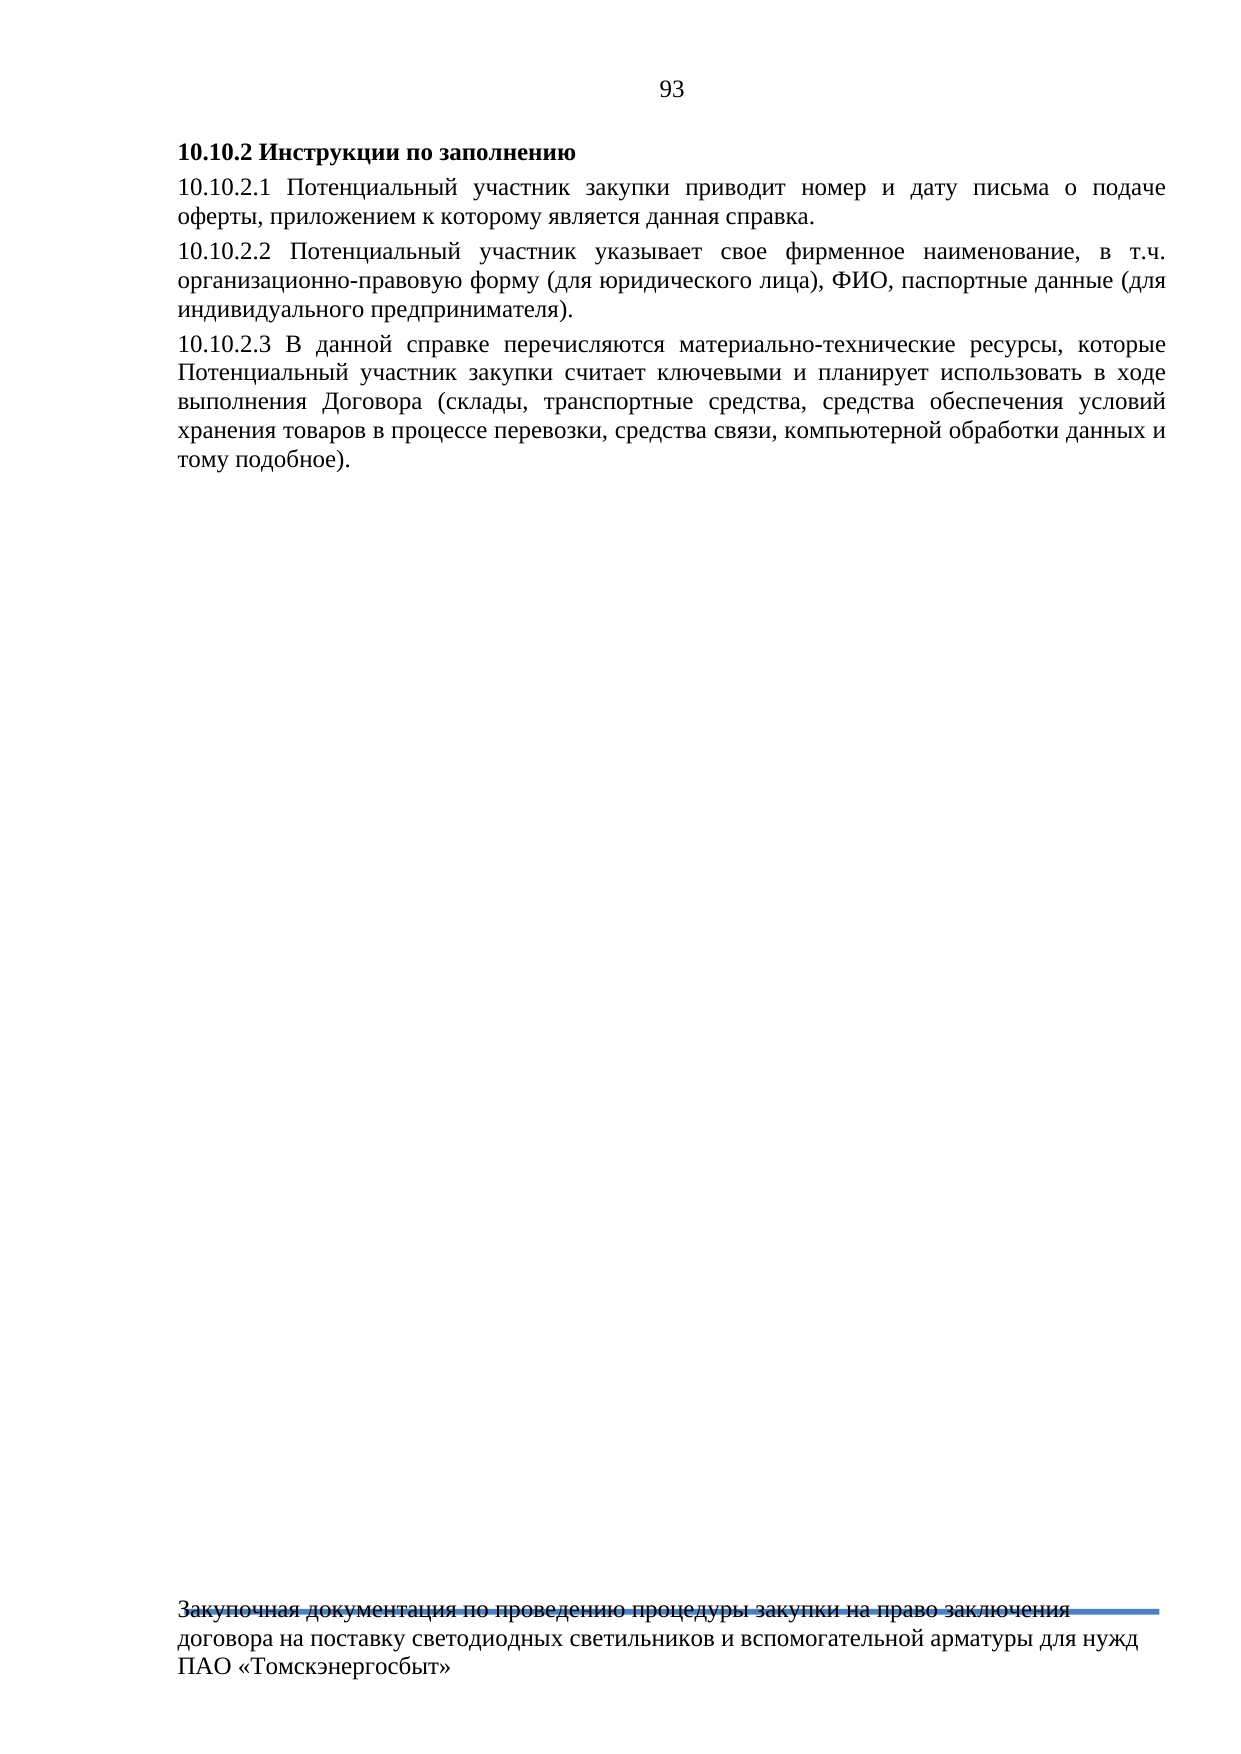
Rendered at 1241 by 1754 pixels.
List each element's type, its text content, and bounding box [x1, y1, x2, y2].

text 10.10.2.2 Потенциальный участник указывает свое фирменное наименование, в т.ч. организационно-правовую форму (для юридического лица), ФИО, паспортные данные (для индивидуального предпринимателя). [177, 236, 1167, 322]
text 10.10.2.3 В данной справке перечисляются материально-технические ресурсы, которые Потенциальный участник закупки считает ключевыми и планирует использовать в ходе выполнения Договора (склады, транспортные средства, средства обеспечения условий хранения товаров в процессе перевозки, средства связи, компьютерной обработки данных и тому подобное). [177, 329, 1167, 472]
text 10.10.2.1 Потенциальный участник закупки приводит номер и дату письма о подаче оферты, приложением к которому является данная справка. [177, 172, 1167, 230]
text 10.10.2 Инструкции по заполнению [177, 137, 1167, 166]
